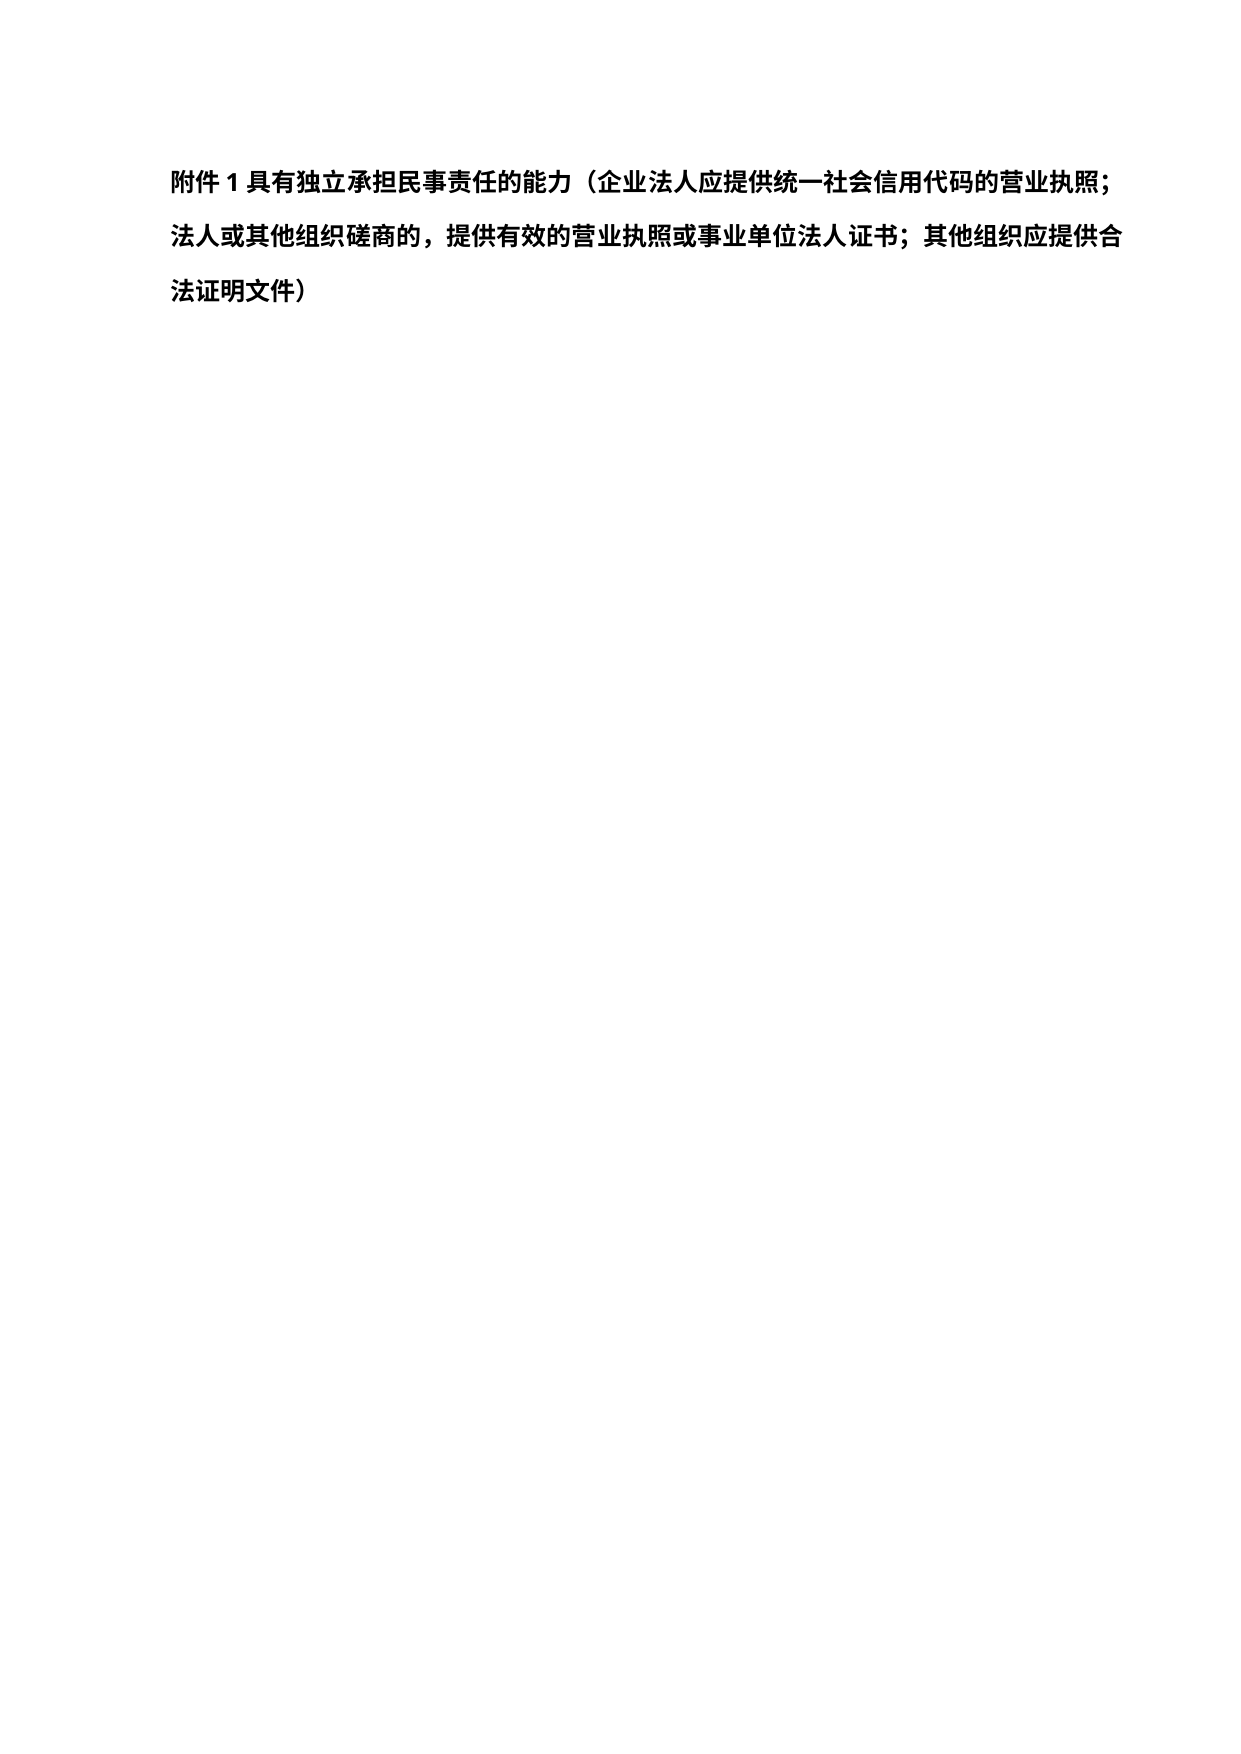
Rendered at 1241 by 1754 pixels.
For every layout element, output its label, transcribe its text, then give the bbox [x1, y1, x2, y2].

text 附件1 具有独立承担民事责任的能力（企业法人应提供统一社会信用代码的营业执照；法人或其他组织磋商的，提供有效的营业执照或事业单位法人证书；其他组织应提供合法证明文件） [170, 162, 1125, 307]
